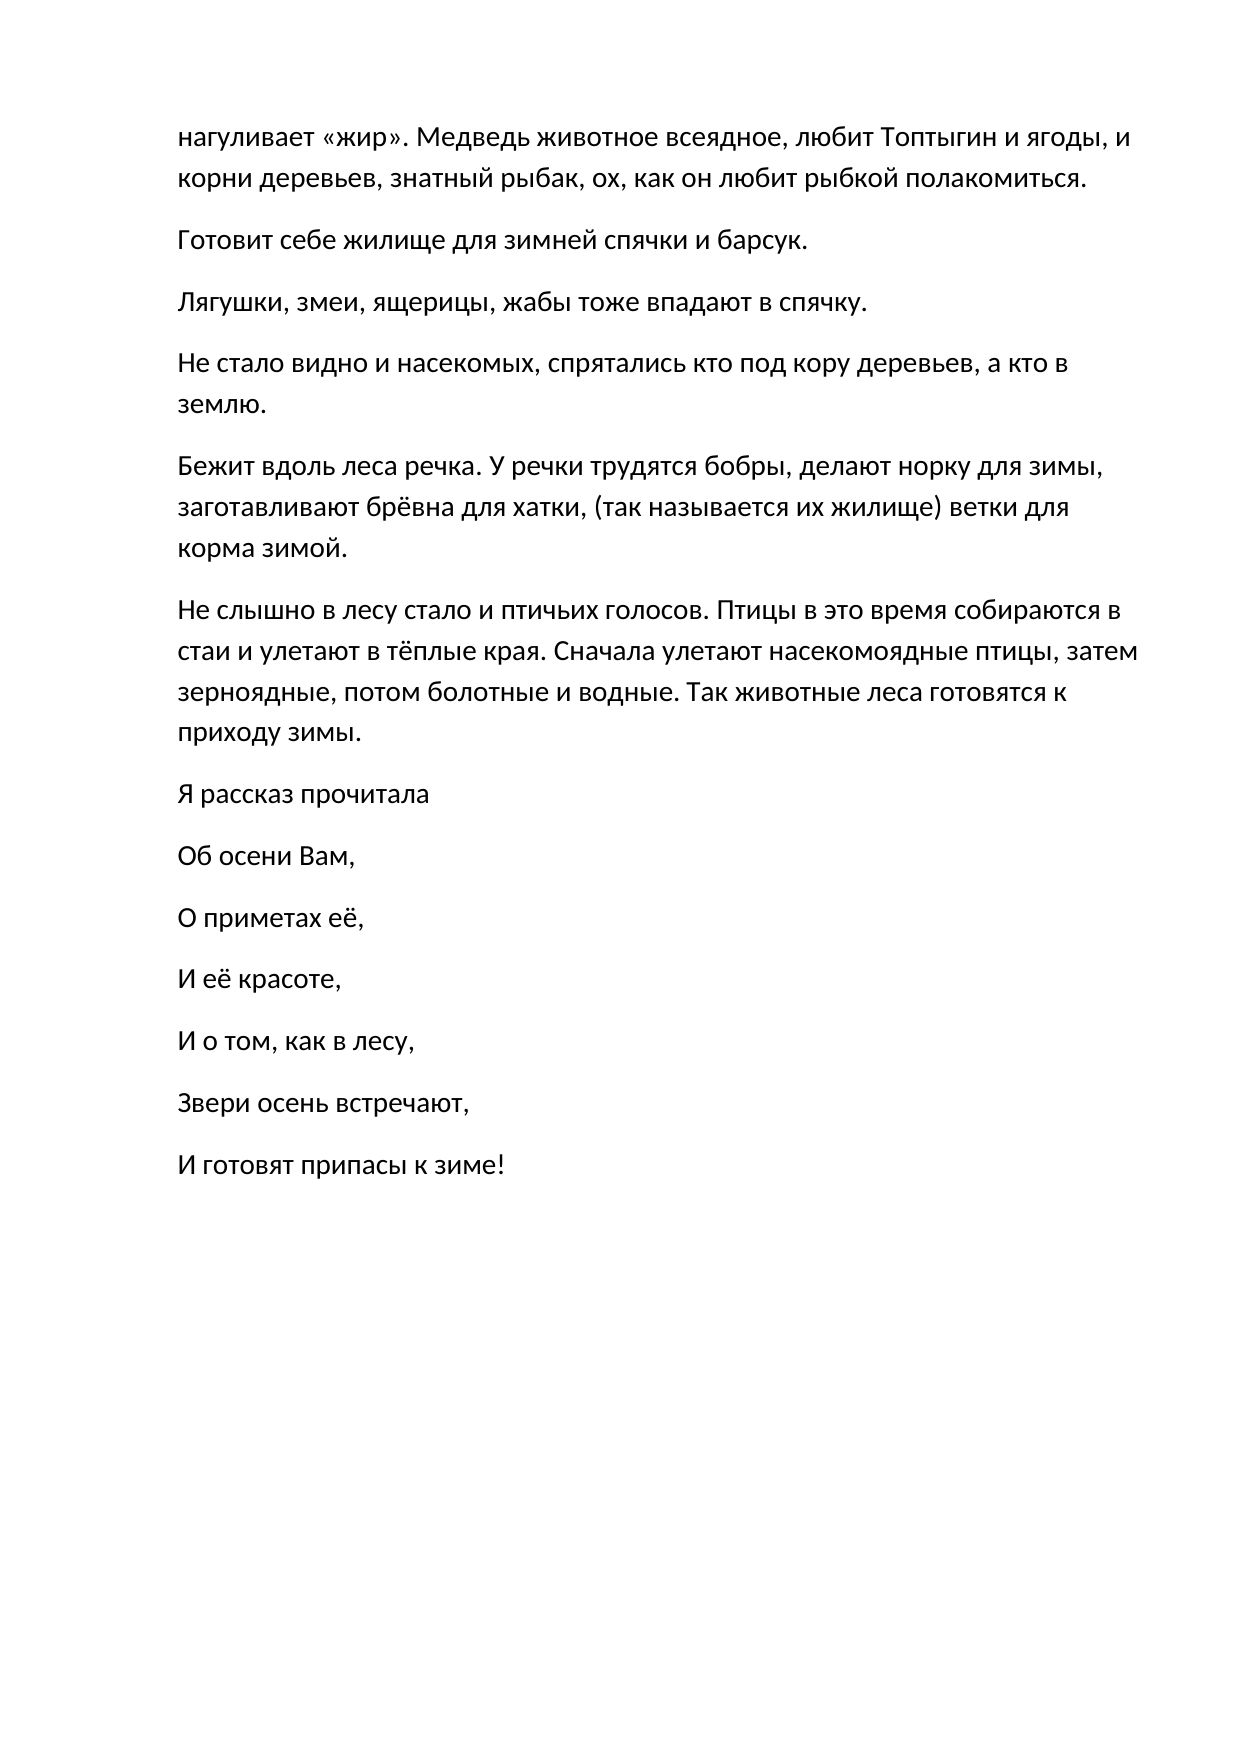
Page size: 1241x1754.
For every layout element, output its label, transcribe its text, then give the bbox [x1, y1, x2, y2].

text Не слышно в лесу стало и птичьих голосов. Птицы в это время собираются в стаи и улетают в тёплые края. Сначала улетают насекомоядные птицы, затем зерноядные, потом болотные и водные. Так животные леса готовятся к приходу зимы. [177, 591, 1152, 749]
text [177, 118, 1152, 195]
text Лягушки, змеи, ящерицы, жабы тоже впадают в спячку. [177, 283, 1152, 318]
text Не стало видно и насекомых, спрятались кто под кору деревьев, а кто в землю. [177, 344, 1152, 421]
text И готовят припасы к зиме! [177, 1146, 1152, 1182]
text Я рассказ прочитала [177, 775, 1152, 811]
text И о том, как в лесу, [177, 1022, 1152, 1058]
text Бежит вдоль леса речка. У речки трудятся бобры, делают норку для зимы, заготавливают брёвна для хатки, (так называется их жилище) ветки для корма зимой. [177, 447, 1152, 564]
text Об осени Вам, [177, 837, 1152, 873]
text Готовит себе жилище для зимней спячки и барсук. [177, 221, 1152, 256]
text Звери осень встречают, [177, 1084, 1152, 1120]
text И её красоте, [177, 961, 1152, 996]
text О приметах её, [177, 899, 1152, 934]
